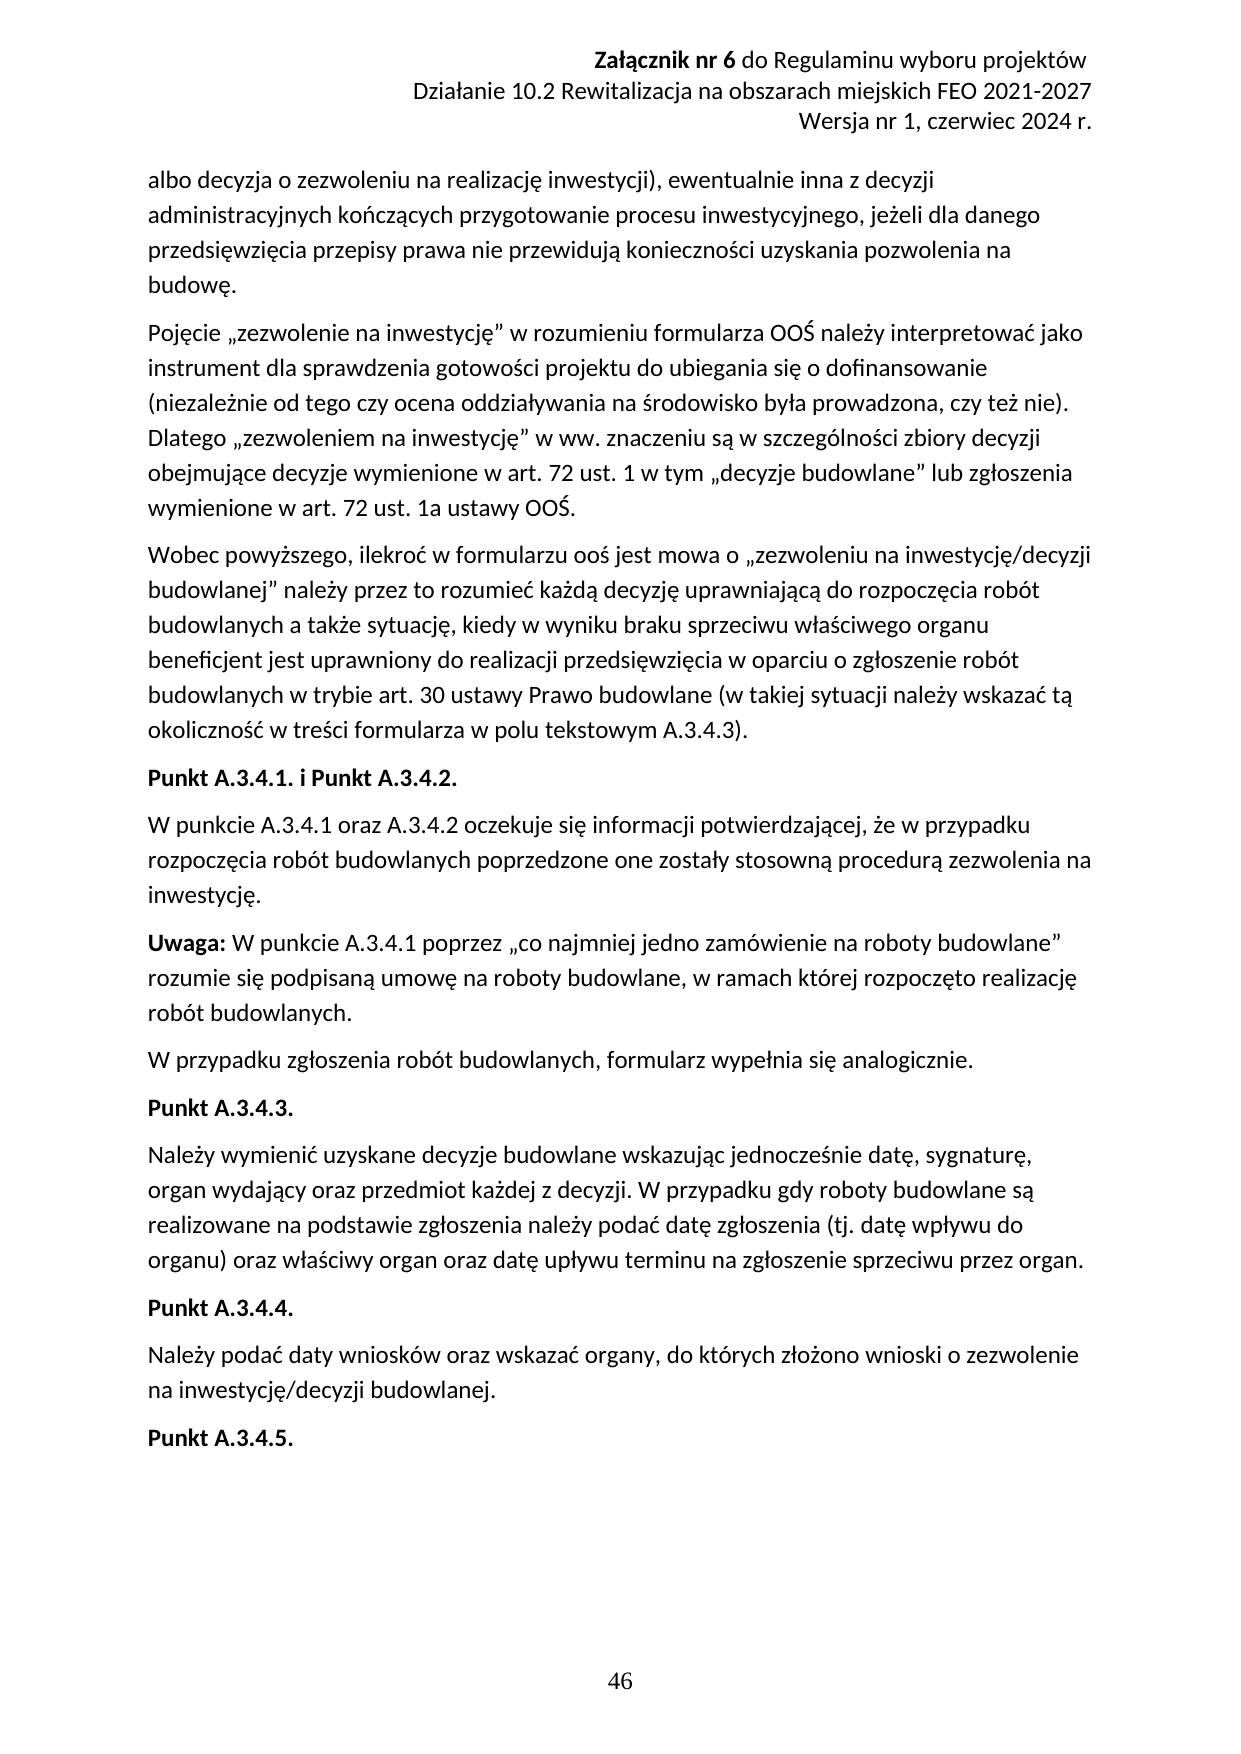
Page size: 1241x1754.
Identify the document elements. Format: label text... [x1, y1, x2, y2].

text Wobec powyższego, ilekroć w formularzu ooś jest mowa o „zezwoleniu na inwestycję/decyzji budowlanej” należy przez to rozumieć każdą decyzję uprawniającą do rozpoczęcia robót budowlanych a także sytuację, kiedy w wyniku braku sprzeciwu właściwego organu beneficjent jest uprawniony do realizacji przedsięwzięcia w oparciu o zgłoszenie robót budowlanych w trybie art. 30 ustawy Prawo budowlane (w takiej sytuacji należy wskazać tą okoliczność w treści formularza w polu tekstowym A.3.4.3). [148, 539, 1092, 745]
text W punkcie A.3.4.1 oraz A.3.4.2 oczekuje się informacji potwierdzającej, że w przypadku rozpoczęcia robót budowlanych poprzedzone one zostały stosowną procedurą zezwolenia na inwestycję. [148, 809, 1092, 910]
text Punkt A.3.4.5. [148, 1422, 1092, 1453]
text Pojęcie „zezwolenie na inwestycję” w rozumieniu formularza OOŚ należy interpretować jako instrument dla sprawdzenia gotowości projektu do ubiegania się o dofinansowanie (niezależnie od tego czy ocena oddziaływania na środowisko była prowadzona, czy też nie). Dlatego „zezwoleniem na inwestycję” w ww. znaczeniu są w szczególności zbiory decyzji obejmujące decyzje wymienione w art. 72 ust. 1 w tym „decyzje budowlane” lub zgłoszenia wymienione w art. 72 ust. 1a ustawy OOŚ. [148, 317, 1092, 523]
text Punkt A.3.4.3. [148, 1092, 1092, 1123]
text Punkt A.3.4.1. i Punkt A.3.4.2. [148, 762, 1092, 793]
text Należy wymienić uzyskane decyzje budowlane wskazując jednocześnie datę, sygnaturę, organ wydający oraz przedmiot każdej z decyzji. W przypadku gdy roboty budowlane są realizowane na podstawie zgłoszenia należy podać datę zgłoszenia (tj. datę wpływu do organu) oraz właściwy organ oraz datę upływu terminu na zgłoszenie sprzeciwu przez organ. [148, 1139, 1092, 1275]
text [148, 164, 1092, 300]
text Należy podać daty wniosków oraz wskazać organy, do których złożono wnioski o zezwolenie na inwestycję/decyzji budowlanej. [148, 1339, 1092, 1405]
text W przypadku zgłoszenia robót budowlanych, formularz wypełnia się analogicznie. [148, 1044, 1092, 1075]
text Uwaga: W punkcie A.3.4.1 poprzez „co najmniej jedno zamówienie na roboty budowlane” rozumie się podpisaną umowę na roboty budowlane, w ramach której rozpoczęto realizację robót budowlanych. [148, 927, 1092, 1028]
text Punkt A.3.4.4. [148, 1292, 1092, 1323]
